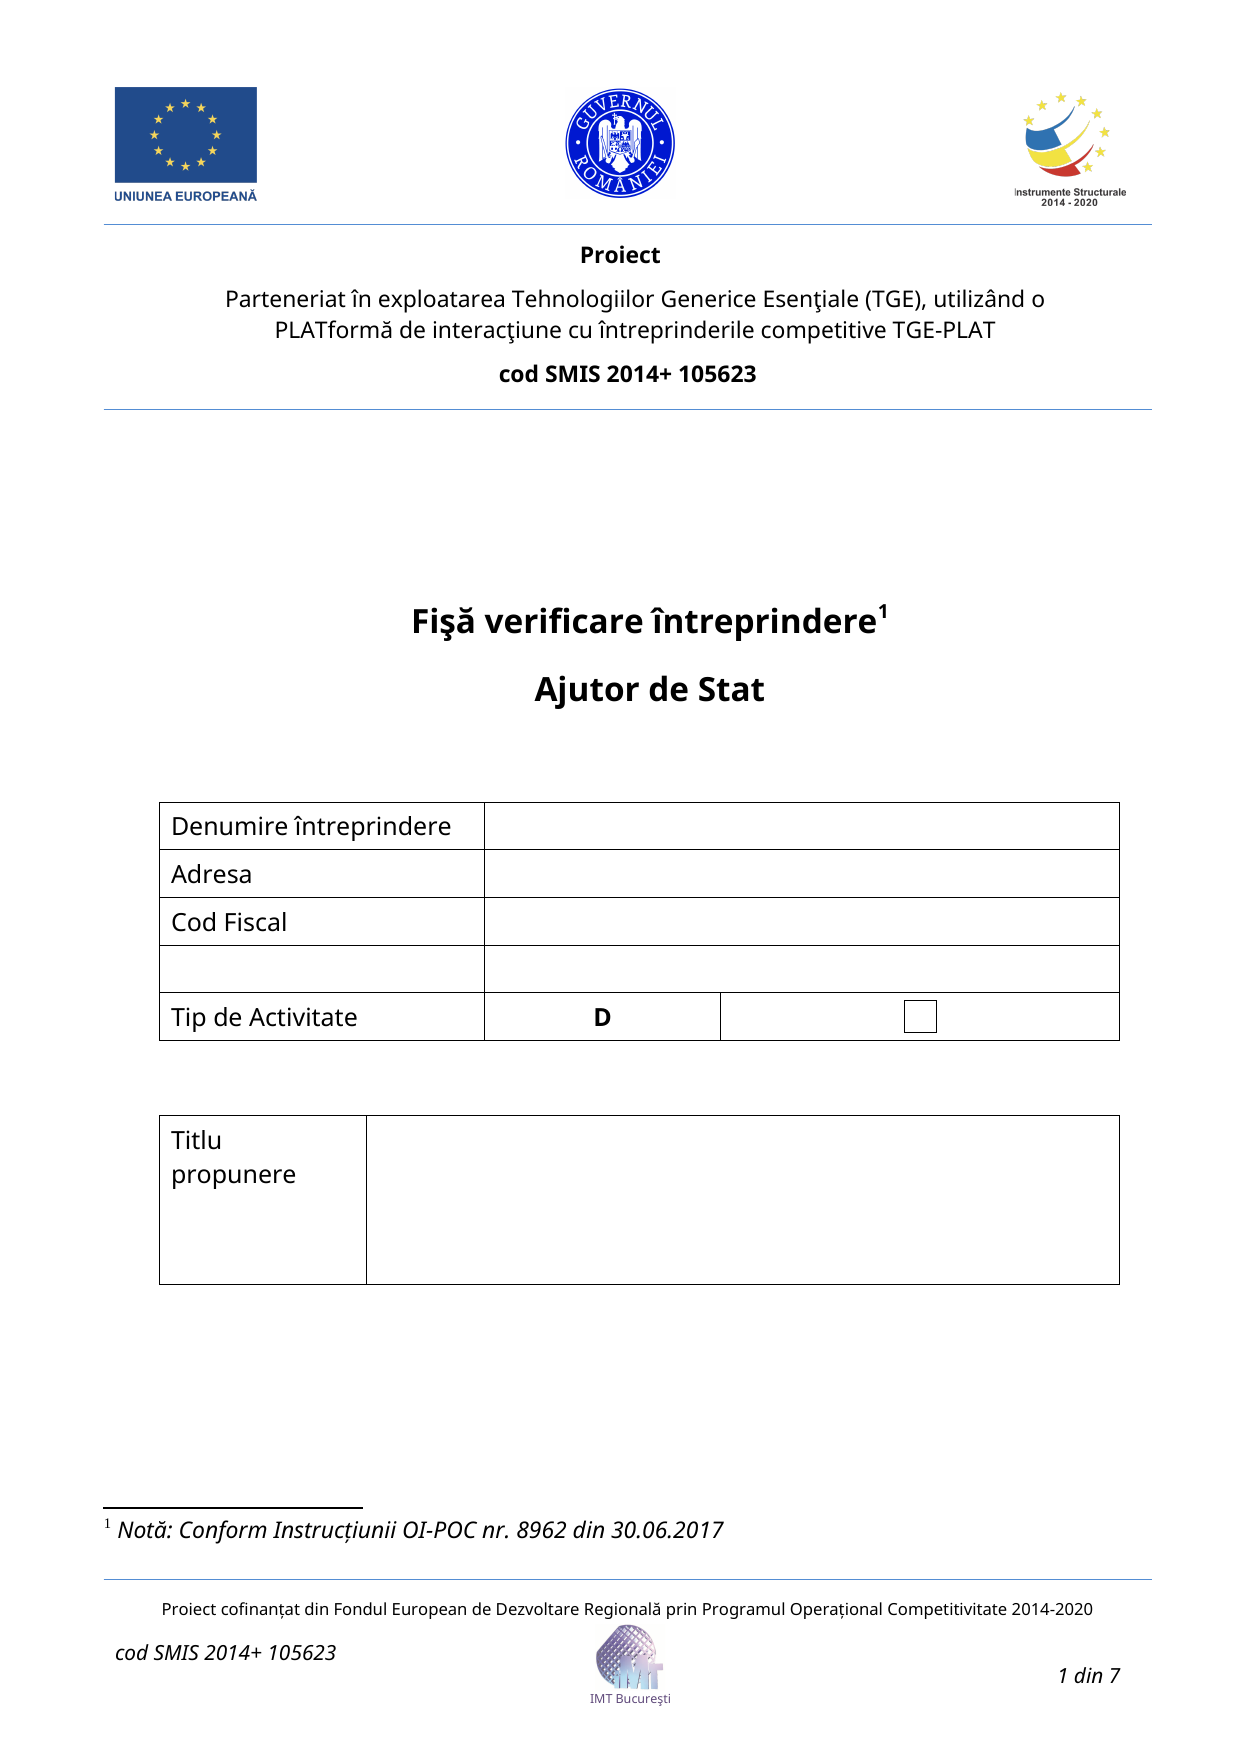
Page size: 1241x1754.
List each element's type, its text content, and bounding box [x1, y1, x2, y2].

table_cell Cod Fiscal [160, 898, 484, 944]
picture [114, 87, 257, 201]
table_cell Tip de Activitate [160, 993, 484, 1040]
text Fişă verificare întreprindere [222, 597, 1078, 643]
table_header [485, 803, 1119, 849]
table_cell Adresa [160, 850, 484, 897]
table_cell [485, 898, 1119, 944]
table_cell D [485, 993, 720, 1040]
table_header Denumire întreprindere [160, 803, 484, 849]
table_cell [485, 850, 1119, 897]
picture [564, 87, 676, 199]
picture [1014, 92, 1126, 206]
text Ajutor de Stat [222, 666, 1078, 711]
table_header [367, 1116, 1119, 1284]
table_header Titlu propunere [160, 1116, 366, 1284]
table_cell [160, 946, 484, 992]
picture [595, 1624, 666, 1691]
table_cell [485, 946, 1119, 992]
table_cell [721, 993, 1119, 1040]
